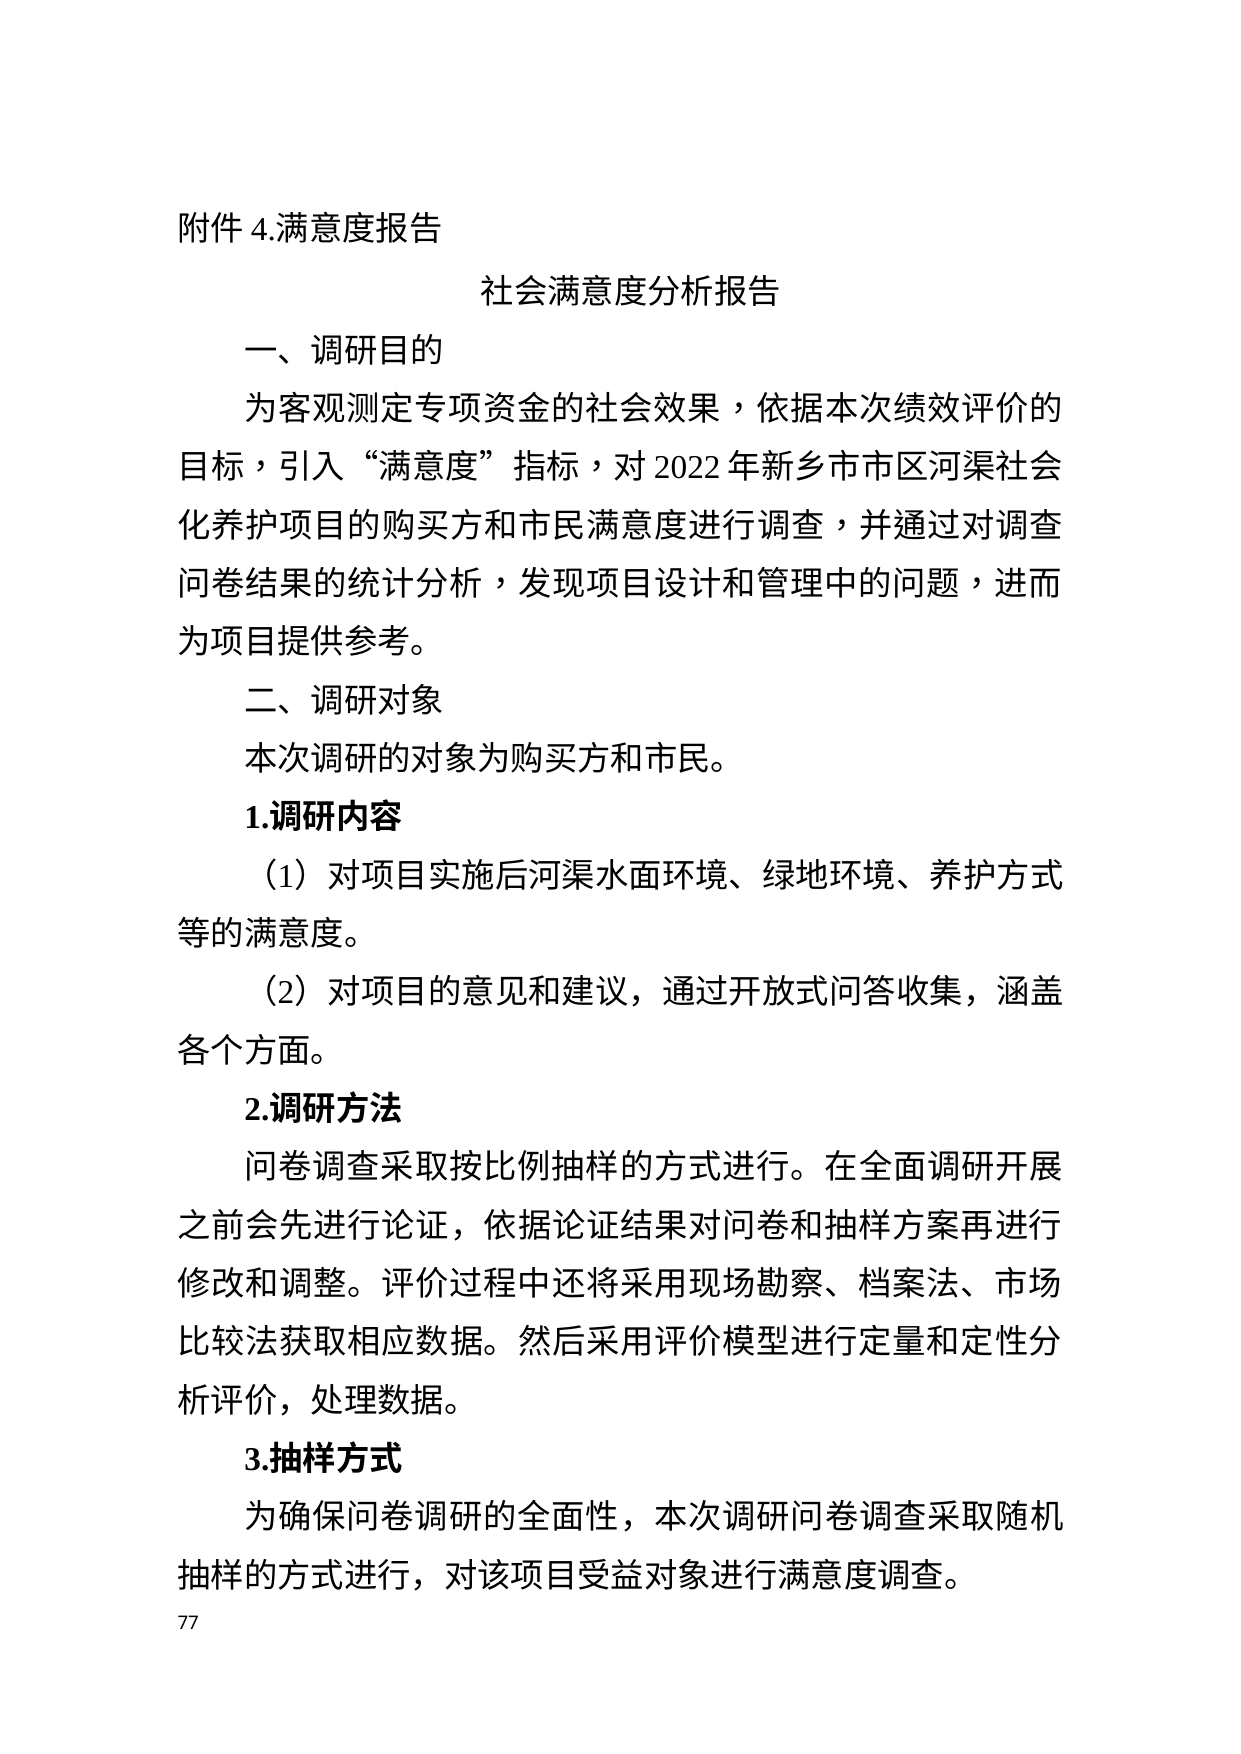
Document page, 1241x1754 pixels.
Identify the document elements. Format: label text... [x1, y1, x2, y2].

text 3.抽样方式 [177, 1424, 1063, 1482]
text 1.调研内容 [177, 782, 1063, 840]
text 2.调研方法 [177, 1074, 1063, 1132]
text （2）对项目的意见和建议，通过开放式问答收集，涵盖各个方面。 [177, 957, 1063, 1074]
text 为确保问卷调研的全面性，本次调研问卷调查采取随机抽样的方式进行，对该项目受益对象进行满意度调查。 [177, 1482, 1063, 1599]
text 为客观测定专项资金的社会效果，依据本次绩效评价的目标，引入“满意度”指标，对2022年新乡市市区河渠社会化养护项目的购买方和市民满意度进行调查，并通过对调查问卷结果的统计分析，发现项目设计和管理中的问题，进而为项目提供参考。 [177, 374, 1063, 665]
text 问卷调查采取按比例抽样的方式进行。在全面调研开展之前会先进行论证，依据论证结果对问卷和抽样方案再进行修改和调整。评价过程中还将采用现场勘察、档案法、市场比较法获取相应数据。然后采用评价模型进行定量和定性分析评价，处理数据。 [177, 1132, 1063, 1424]
text 二、调研对象 [177, 665, 1063, 724]
text 社会满意度分析报告 [177, 257, 1063, 315]
text 本次调研的对象为购买方和市民。 [177, 724, 1063, 782]
text （1）对项目实施后河渠水面环境、绿地环境、养护方式等的满意度。 [177, 840, 1063, 957]
text 一、调研目的 [177, 315, 1063, 374]
subtitle 附件4.满意度报告 [177, 193, 1063, 252]
